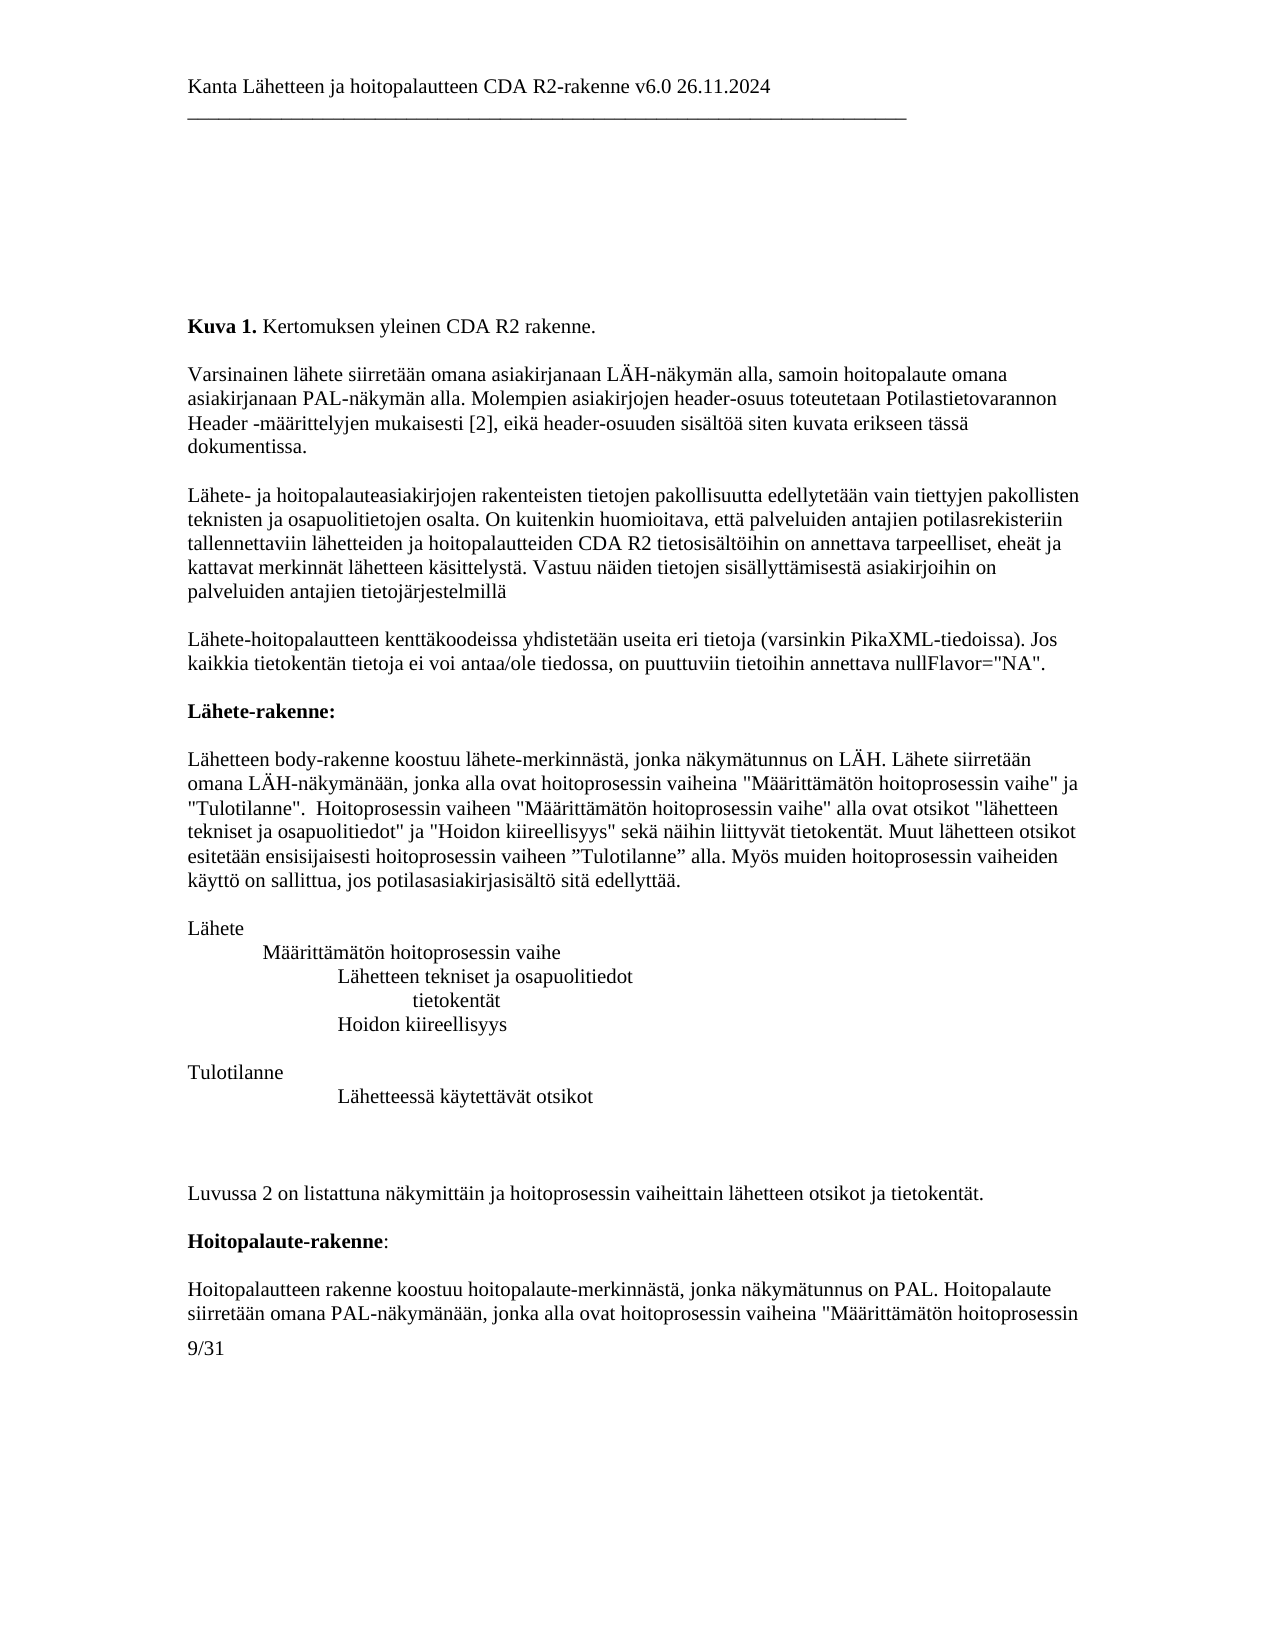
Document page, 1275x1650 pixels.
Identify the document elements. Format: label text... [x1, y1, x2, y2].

text Lähetteessä käytettävät otsikot [187, 1084, 1087, 1108]
text Määrittämätön hoitoprosessin vaihe [187, 940, 1087, 964]
text tietokentät [187, 988, 1087, 1012]
text Tulotilanne [187, 1060, 1087, 1084]
text Lähete-rakenne: [187, 699, 1087, 723]
text Hoitopalaute-rakenne: [187, 1228, 1087, 1253]
text Luvussa 2 on listattuna näkymittäin ja hoitoprosessin vaiheittain lähetteen otsikot ja tietokentät. [187, 1180, 1087, 1204]
text Lähete [187, 916, 1087, 940]
text Lähete-hoitopalautteen kenttäkoodeissa yhdistetään useita eri tietoja (varsinkin PikaXML-tiedoissa). Jos kaikkia tietokentän tietoja ei voi antaa/ole tiedossa, on puuttuviin tietoihin annettava nullFlavor="NA". [187, 627, 1087, 675]
text Hoidon kiireellisyys [187, 1012, 1087, 1036]
text Lähetteen body-rakenne koostuu lähete-merkinnästä, jonka näkymätunnus on LÄH. Lähete siirretään omana LÄH-näkymänään, jonka alla ovat hoitoprosessin vaiheina "Määrittämätön hoitoprosessin vaihe" ja "Tulotilanne". Hoitoprosessin vaiheen "Määrittämätön hoitoprosessin vaihe" alla ovat otsikot "lähetteen tekniset ja osapuolitiedot" ja "Hoidon kiireellisyys" sekä näihin liittyvät tietokentät. Muut lähetteen otsikot esitetään ensisijaisesti hoitoprosessin vaiheen ”Tulotilanne” alla. Myös muiden hoitoprosessin vaiheiden käyttö on sallittua, jos potilasasiakirjasisältö sitä edellyttää. [187, 747, 1087, 892]
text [187, 1277, 1087, 1325]
text Varsinainen lähete siirretään omana asiakirjanaan LÄH-näkymän alla, samoin hoitopalaute omana asiakirjanaan PAL-näkymän alla. Molempien asiakirjojen header-osuus toteutetaan Potilastietovarannon Header -määrittelyjen mukaisesti [2], eikä header-osuuden sisältöä siten kuvata erikseen tässä dokumentissa. [187, 362, 1087, 458]
text Lähete- ja hoitopalauteasiakirjojen rakenteisten tietojen pakollisuutta edellytetään vain tiettyjen pakollisten teknisten ja osapuolitietojen osalta. On kuitenkin huomioitava, että palveluiden antajien potilasrekisteriin tallennettaviin lähetteiden ja hoitopalautteiden CDA R2 tietosisältöihin on annettava tarpeelliset, eheät ja kattavat merkinnät lähetteen käsittelystä. Vastuu näiden tietojen sisällyttämisestä asiakirjoihin on palveluiden antajien tietojärjestelmillä [187, 483, 1087, 603]
text Lähetteen tekniset ja osapuolitiedot [187, 964, 1087, 988]
text Kuva 1. Kertomuksen yleinen CDA R2 rakenne. [187, 314, 1087, 338]
